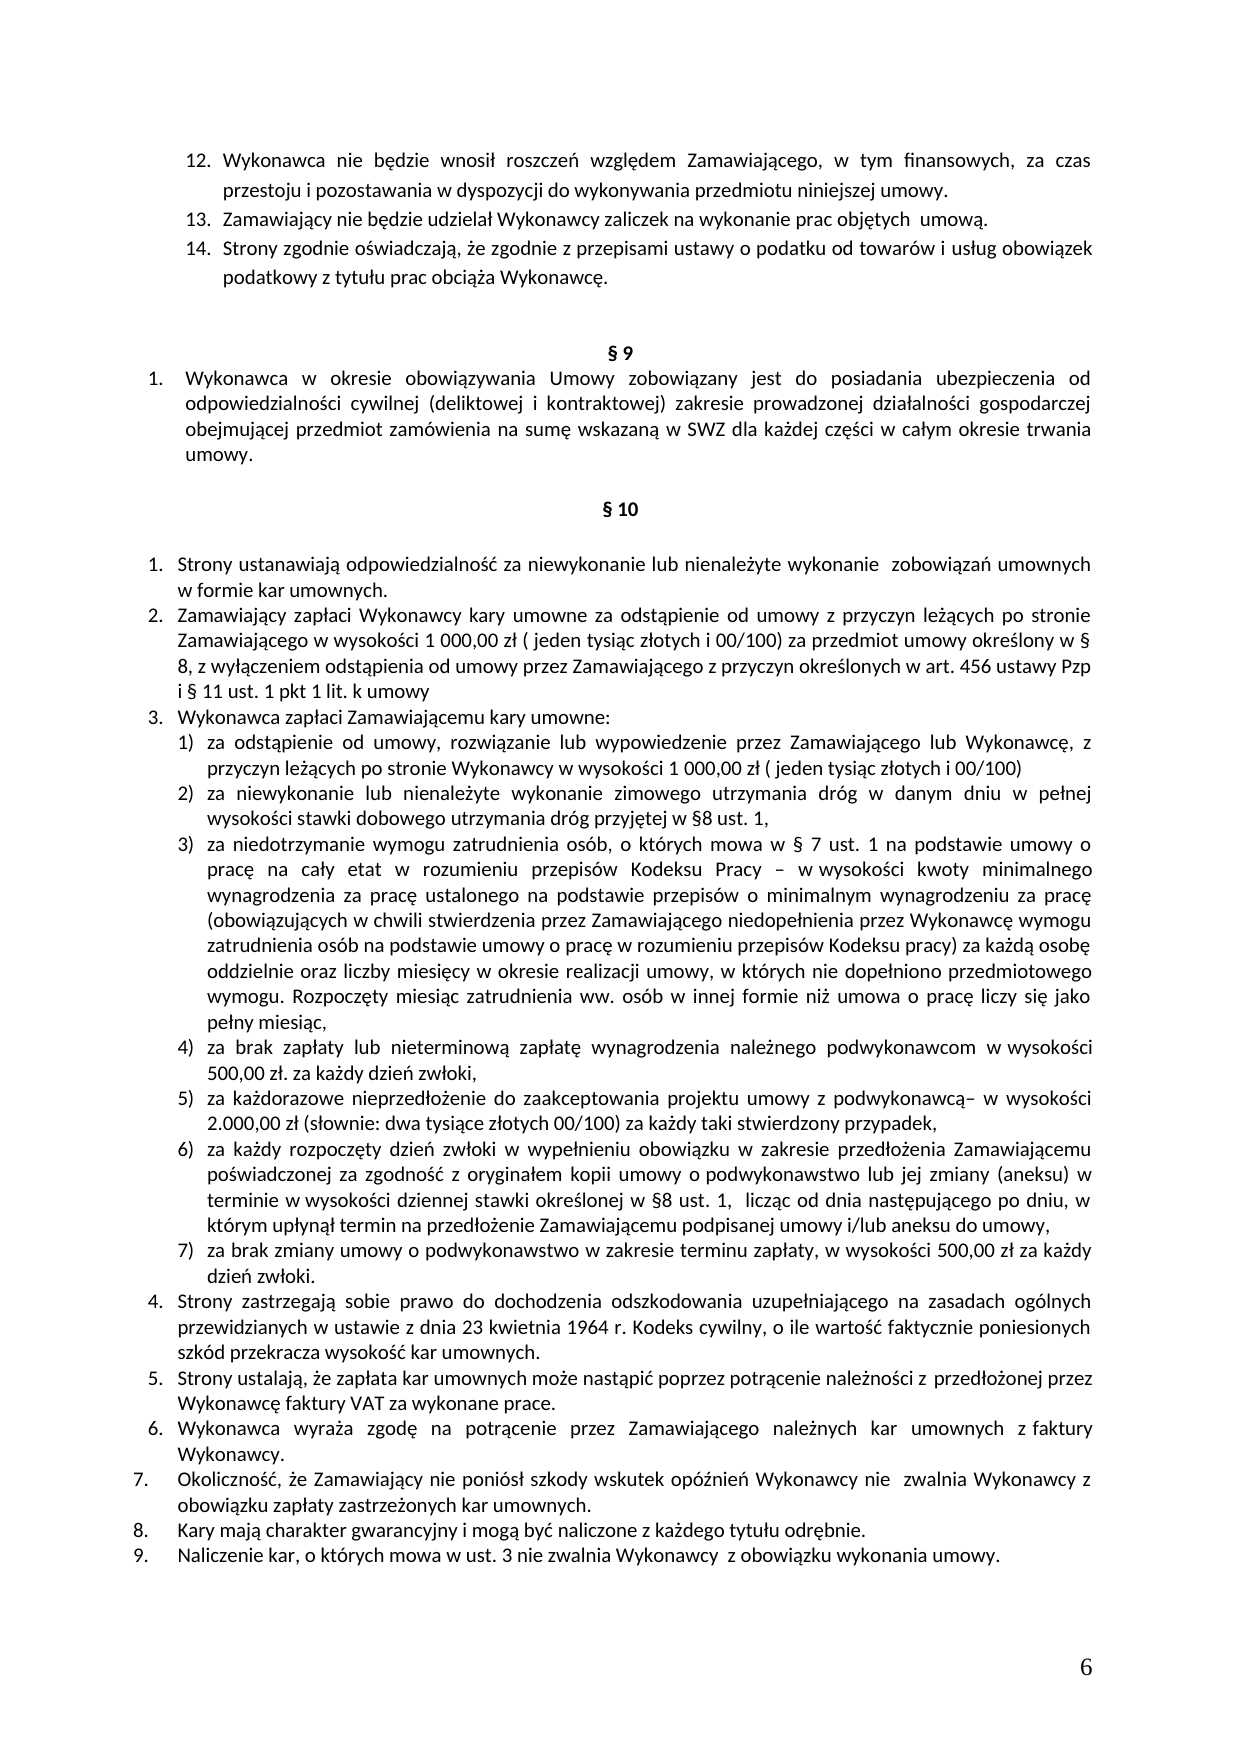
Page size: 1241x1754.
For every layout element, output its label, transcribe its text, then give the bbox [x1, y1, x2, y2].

list za brak zapłaty lub nieterminową zapłatę wynagrodzenia należnego podwykonawcom w wysokości 500,00 zł. za każdy dzień zwłoki, [177, 1034, 1093, 1085]
list Zamawiający zapłaci Wykonawcy kary umowne za odstąpienie od umowy z przyczyn leżących po stronie Zamawiającego w wysokości 1 000,00 zł ( jeden tysiąc złotych i 00/100) za przedmiot umowy określony w § 8, z wyłączeniem odstąpienia od umowy przez Zamawiającego z przyczyn określonych w art. 456 ustawy Pzp i § 11 ust. 1 pkt 1 lit. k umowy [148, 602, 1093, 704]
list Strony ustanawiają odpowiedzialność za niewykonanie lub nienależyte wykonanie zobowiązań umownych w formie kar umownych. [148, 551, 1093, 602]
list Kary mają charakter gwarancyjny i mogą być naliczone z każdego tytułu odrębnie. [133, 1517, 1093, 1543]
list Strony zastrzegają sobie prawo do dochodzenia odszkodowania uzupełniającego na zasadach ogólnych przewidzianych w ustawie z dnia 23 kwietnia 1964 r. Kodeks cywilny, o ile wartość faktycznie poniesionych szkód przekracza wysokość kar umownych. [148, 1288, 1093, 1365]
list za każdy rozpoczęty dzień zwłoki w wypełnieniu obowiązku w zakresie przedłożenia Zamawiającemu poświadczonej za zgodność z oryginałem kopii umowy o podwykonawstwo lub jej zmiany (aneksu) w terminie w wysokości dziennej stawki określonej w §8 ust. 1, licząc od dnia następującego po dniu, w którym upłynął termin na przedłożenie Zamawiającemu podpisanej umowy i/lub aneksu do umowy, [177, 1136, 1093, 1238]
list Wykonawca wyraża zgodę na potrącenie przez Zamawiającego należnych kar umownych z faktury Wykonawcy. [148, 1416, 1093, 1466]
list za odstąpienie od umowy, rozwiązanie lub wypowiedzenie przez Zamawiającego lub Wykonawcę, z przyczyn leżących po stronie Wykonawcy w wysokości 1 000,00 zł ( jeden tysiąc złotych i 00/100) [177, 729, 1093, 780]
list Wykonawca zapłaci Zamawiającemu kary umowne: [148, 704, 1093, 729]
list Strony ustalają, że zapłata kar umownych może nastąpić poprzez potrącenie należności z przedłożonej przez Wykonawcę faktury VAT za wykonane prace. [148, 1365, 1093, 1416]
list za brak zmiany umowy o podwykonawstwo w zakresie terminu zapłaty, w wysokości 500,00 zł za każdy dzień zwłoki. [177, 1238, 1093, 1288]
list Wykonawca nie będzie wnosił roszczeń względem Zamawiającego, w tym finansowych, za czas przestoju i pozostawania w dyspozycji do wykonywania przedmiotu niniejszej umowy. [185, 148, 1093, 202]
list za niewykonanie lub nienależyte wykonanie zimowego utrzymania dróg w danym dniu w pełnej wysokości stawki dobowego utrzymania dróg przyjętej w §8 ust. 1, [177, 780, 1093, 831]
list Okoliczność, że Zamawiający nie poniósł szkody wskutek opóźnień Wykonawcy nie zwalnia Wykonawcy z obowiązku zapłaty zastrzeżonych kar umownych. [133, 1466, 1093, 1517]
list za niedotrzymanie wymogu zatrudnienia osób, o których mowa w § 7 ust. 1 na podstawie umowy o pracę na cały etat w rozumieniu przepisów Kodeksu Pracy – w wysokości kwoty minimalnego wynagrodzenia za pracę ustalonego na podstawie przepisów o minimalnym wynagrodzeniu za pracę (obowiązujących w chwili stwierdzenia przez Zamawiającego niedopełnienia przez Wykonawcę wymogu zatrudnienia osób na podstawie umowy o pracę w rozumieniu przepisów Kodeksu pracy) za każdą osobę oddzielnie oraz liczby miesięcy w okresie realizacji umowy, w których nie dopełniono przedmiotowego wymogu. Rozpoczęty miesiąc zatrudnienia ww. osób w innej formie niż umowa o pracę liczy się jako pełny miesiąc, [177, 831, 1093, 1034]
list Zamawiający nie będzie udzielał Wykonawcy zaliczek na wykonanie prac objętych umową. [185, 206, 1093, 231]
list Strony zgodnie oświadczają, że zgodnie z przepisami ustawy o podatku od towarów i usług obowiązek podatkowy z tytułu prac obciąża Wykonawcę. [185, 235, 1093, 290]
text § 9 [148, 340, 1093, 365]
text § 10 [148, 496, 1093, 522]
list za każdorazowe nieprzedłożenie do zaakceptowania projektu umowy z podwykonawcą– w wysokości 2.000,00 zł (słownie: dwa tysiące złotych 00/100) za każdy taki stwierdzony przypadek, [177, 1085, 1093, 1136]
list Wykonawca w okresie obowiązywania Umowy zobowiązany jest do posiadania ubezpieczenia od odpowiedzialności cywilnej (deliktowej i kontraktowej) zakresie prowadzonej działalności gospodarczej obejmującej przedmiot zamówienia na sumę wskazaną w SWZ dla każdej części w całym okresie trwania umowy. [148, 365, 1093, 467]
list Naliczenie kar, o których mowa w ust. 3 nie zwalnia Wykonawcy z obowiązku wykonania umowy. [133, 1543, 1093, 1568]
